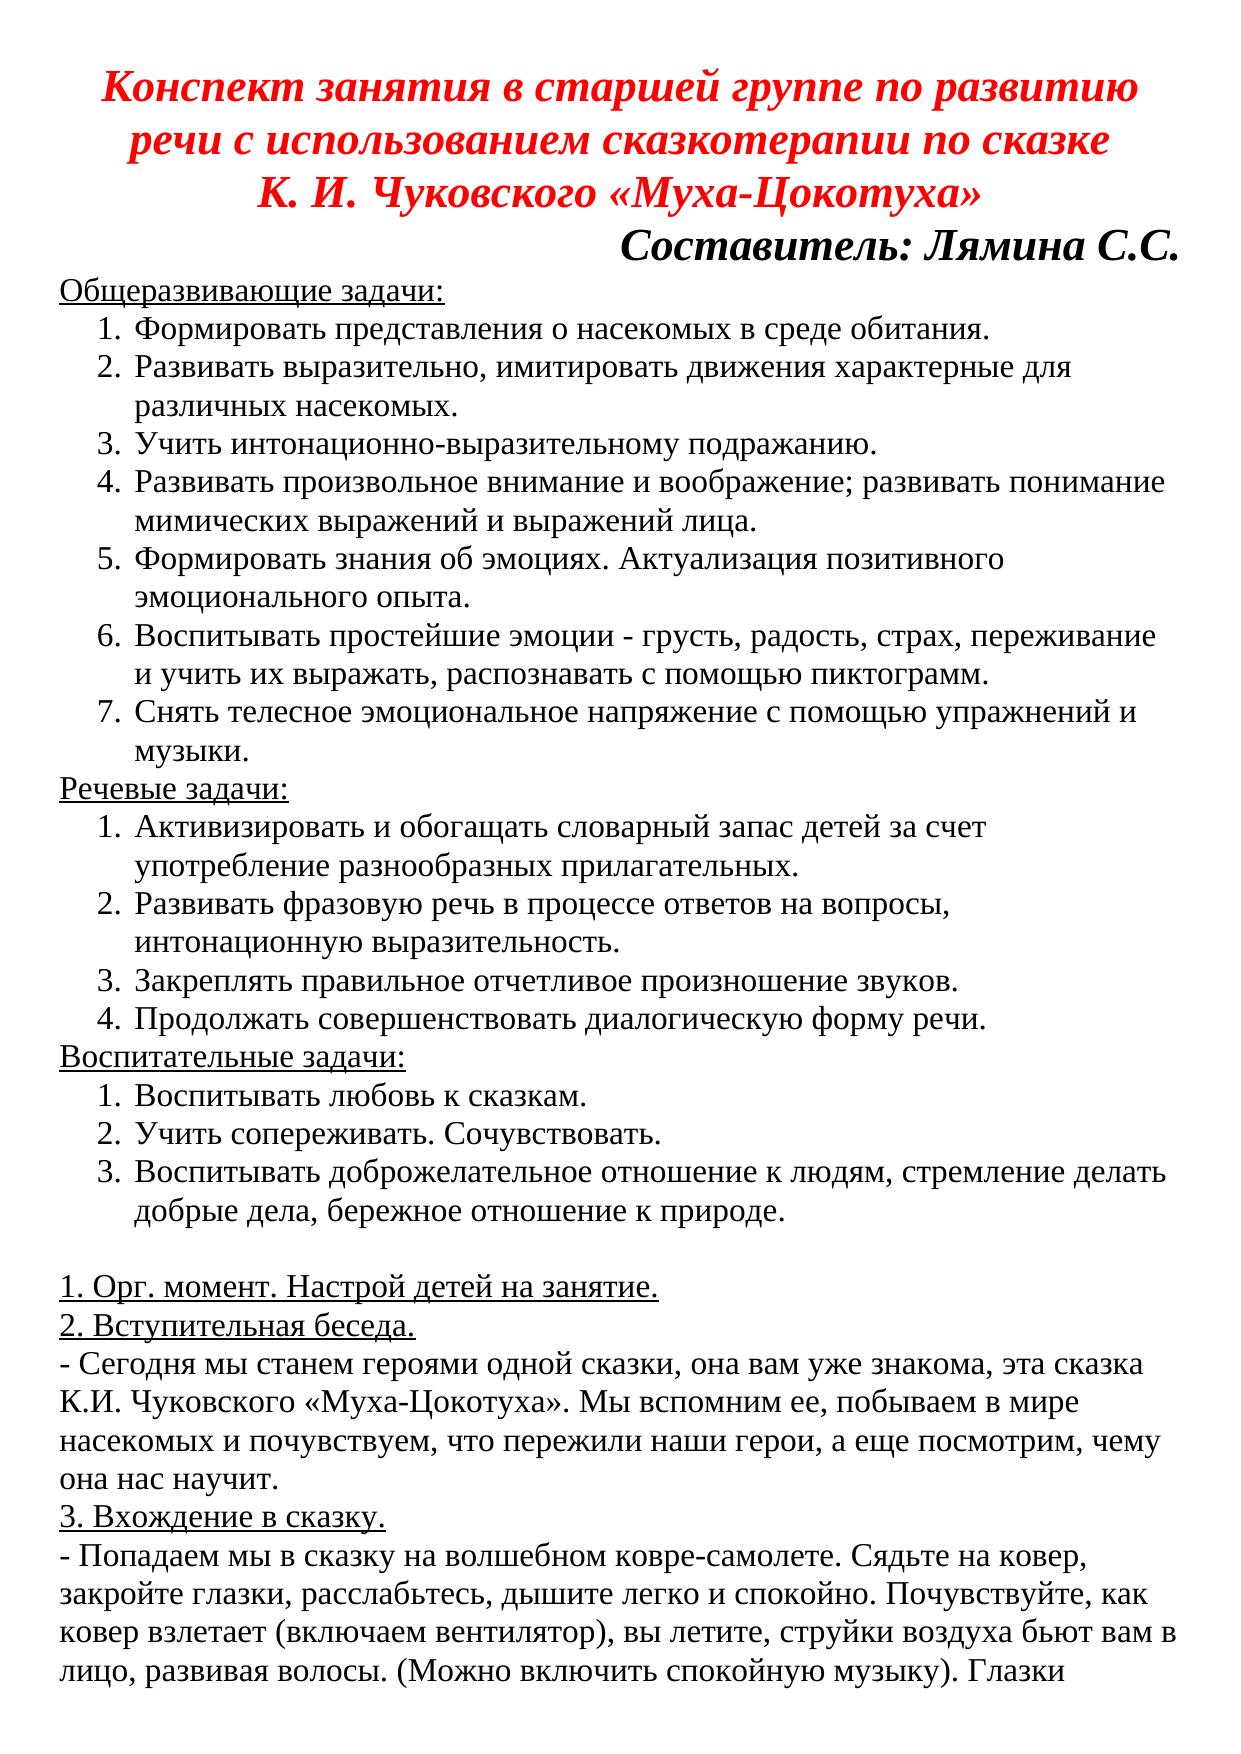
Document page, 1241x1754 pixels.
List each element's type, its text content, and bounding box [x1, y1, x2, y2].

text 1. Орг. момент. Настрой детей на занятие. [59, 1267, 1181, 1305]
list Учить интонационно-выразительному подражанию. [97, 423, 1181, 462]
list Формировать представления о насекомых в среде обитания. [97, 308, 1181, 347]
list Воспитывать простейшие эмоции - грусть, радость, страх, переживание и учить их выражать, распознавать с помощью пиктограмм. [97, 615, 1181, 692]
list Развивать выразительно, имитировать движения характерные для различных насекомых. [97, 347, 1181, 423]
list Воспитывать доброжелательное отношение к людям, стремление делать добрые дела, бережное отношение к природе. [97, 1152, 1181, 1228]
list Продолжать совершенствовать диалогическую форму речи. [97, 998, 1181, 1037]
list Снять телесное эмоциональное напряжение с помощью упражнений и музыки. [97, 692, 1181, 768]
text 2. Вступительная беседа. [59, 1305, 1181, 1343]
list Развивать произвольное внимание и воображение; развивать понимание мимических выражений и выражений лица. [97, 462, 1181, 538]
list Воспитывать любовь к сказкам. [97, 1075, 1181, 1113]
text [59, 1535, 1181, 1688]
list Формировать знания об эмоциях. Актуализация позитивного эмоционального опыта. [97, 538, 1181, 615]
text - Сегодня мы станем героями одной сказки, она вам уже знакома, эта сказка К.И. Чуковского «Муха-Цокотуха». Мы вспомним ее, побываем в мире насекомых и почувствуем, что пережили наши герои, а еще посмотрим, чему она нас научит. [59, 1343, 1181, 1497]
text Общеразвивающие задачи: [59, 270, 1181, 308]
list Развивать фразовую речь в процессе ответов на вопросы, интонационную выразительность. [97, 883, 1181, 960]
list Учить сопереживать. Сочувствовать. [97, 1113, 1181, 1152]
list Закреплять правильное отчетливое произношение звуков. [97, 960, 1181, 998]
text Речевые задачи: [59, 768, 1181, 807]
text Составитель: Лямина С.С. [59, 217, 1181, 270]
list Активизировать и обогащать словарный запас детей за счет употребление разнообразных прилагательных. [97, 807, 1181, 883]
text Воспитательные задачи: [59, 1037, 1181, 1075]
text Конспект занятия в старшей группе по развитию речи с использованием сказкотерапии по сказке К. И. Чуковского «Муха-Цокотуха» [59, 59, 1181, 217]
text 3. Вхождение в сказку. [59, 1497, 1181, 1535]
